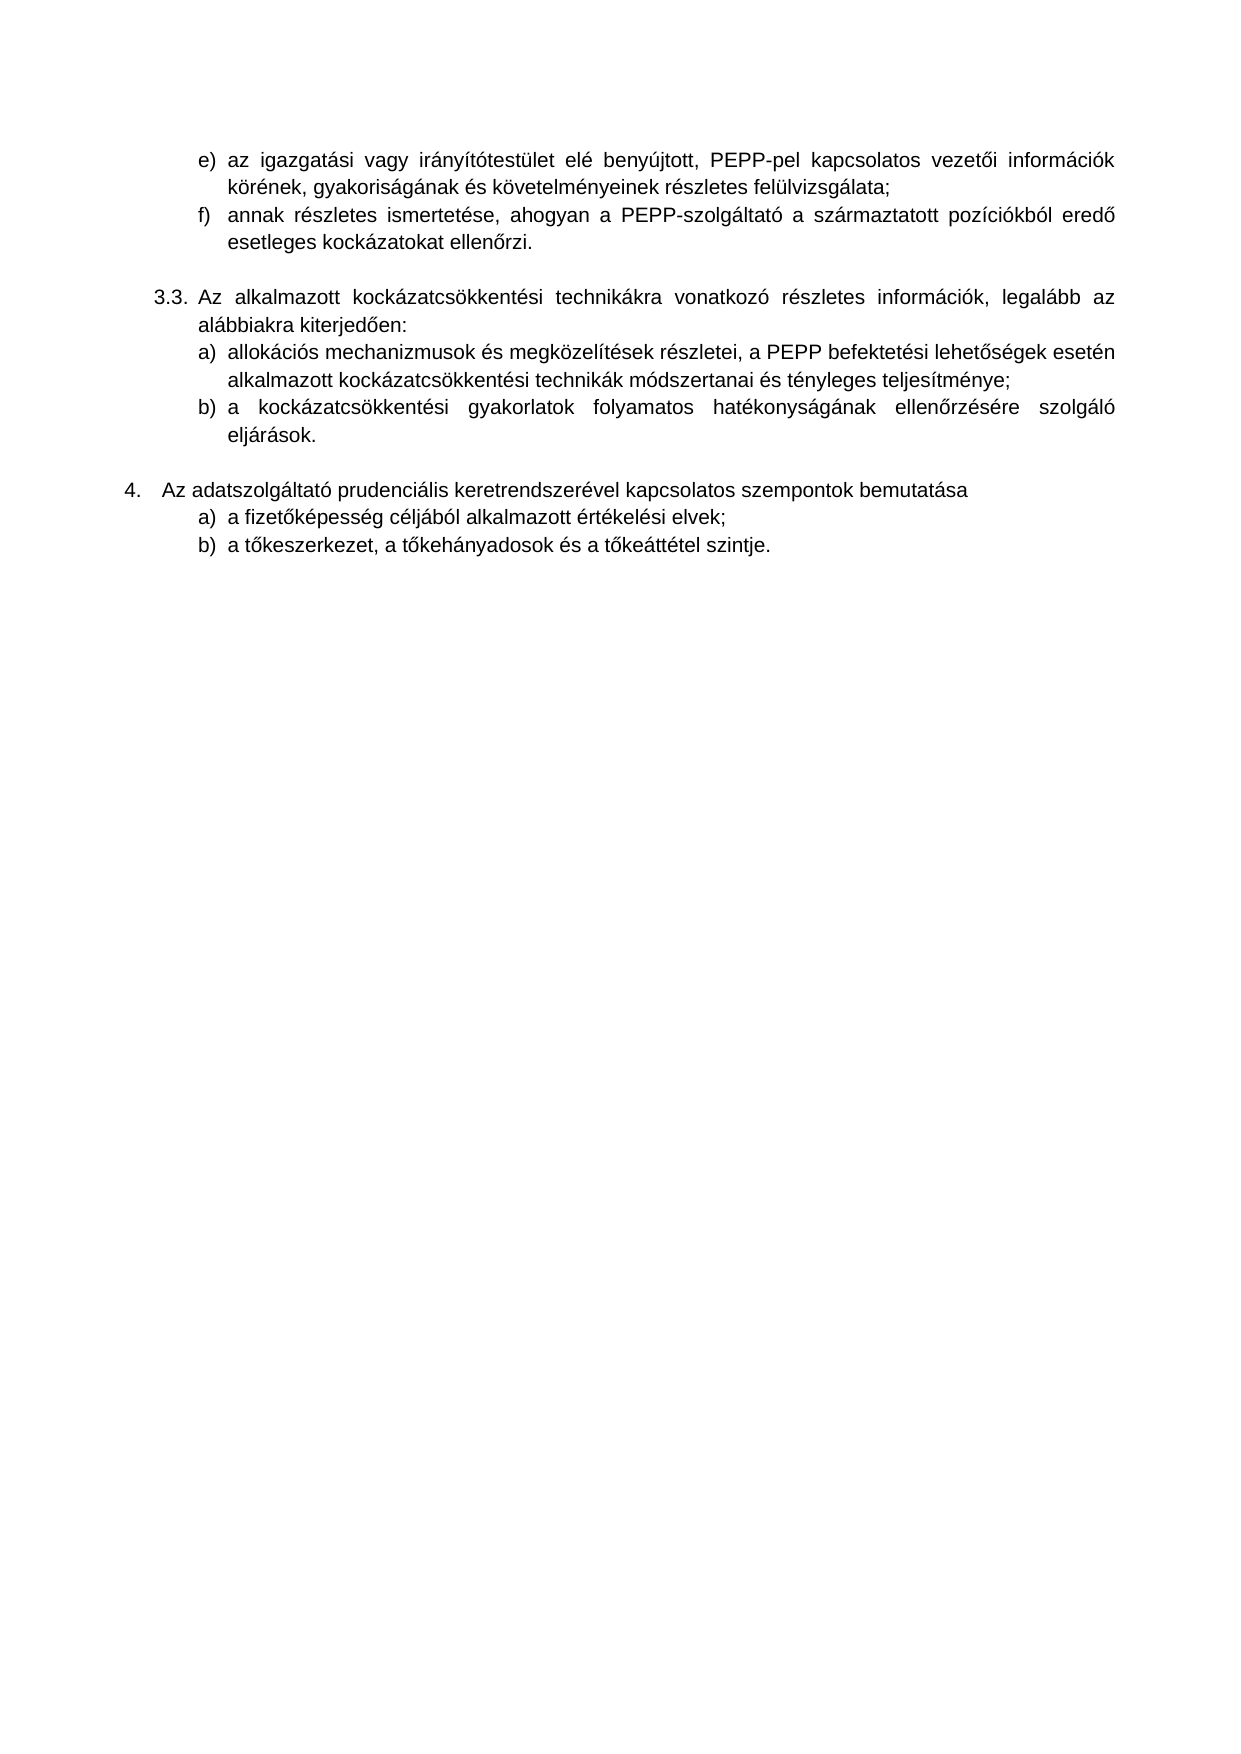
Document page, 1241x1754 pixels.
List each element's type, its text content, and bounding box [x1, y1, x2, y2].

list allokációs mechanizmusok és megközelítések részletei, a PEPP befektetési lehetőségek esetén alkalmazott kockázatcsökkentési technikák módszertanai és tényleges teljesítménye; [198, 340, 1116, 392]
list Az adatszolgáltató prudenciális keretrendszerével kapcsolatos szempontok bemutatása [124, 478, 1116, 502]
list annak részletes ismertetése, ahogyan a PEPP-szolgáltató a származtatott pozíciókból eredő esetleges kockázatokat ellenőrzi. [198, 203, 1116, 254]
list a tőkeszerkezet, a tőkehányadosok és a tőkeáttétel szintje. [198, 533, 1116, 557]
list a kockázatcsökkentési gyakorlatok folyamatos hatékonyságának ellenőrzésére szolgáló eljárások. [198, 395, 1116, 447]
list a fizetőképesség céljából alkalmazott értékelési elvek; [198, 505, 1116, 529]
list az igazgatási vagy irányítótestület elé benyújtott, PEPP-pel kapcsolatos vezetői információk körének, gyakoriságának és követelményeinek részletes felülvizsgálata; [198, 148, 1116, 199]
list Az alkalmazott kockázatcsökkentési technikákra vonatkozó részletes információk, legalább az alábbiakra kiterjedően: [154, 285, 1116, 337]
